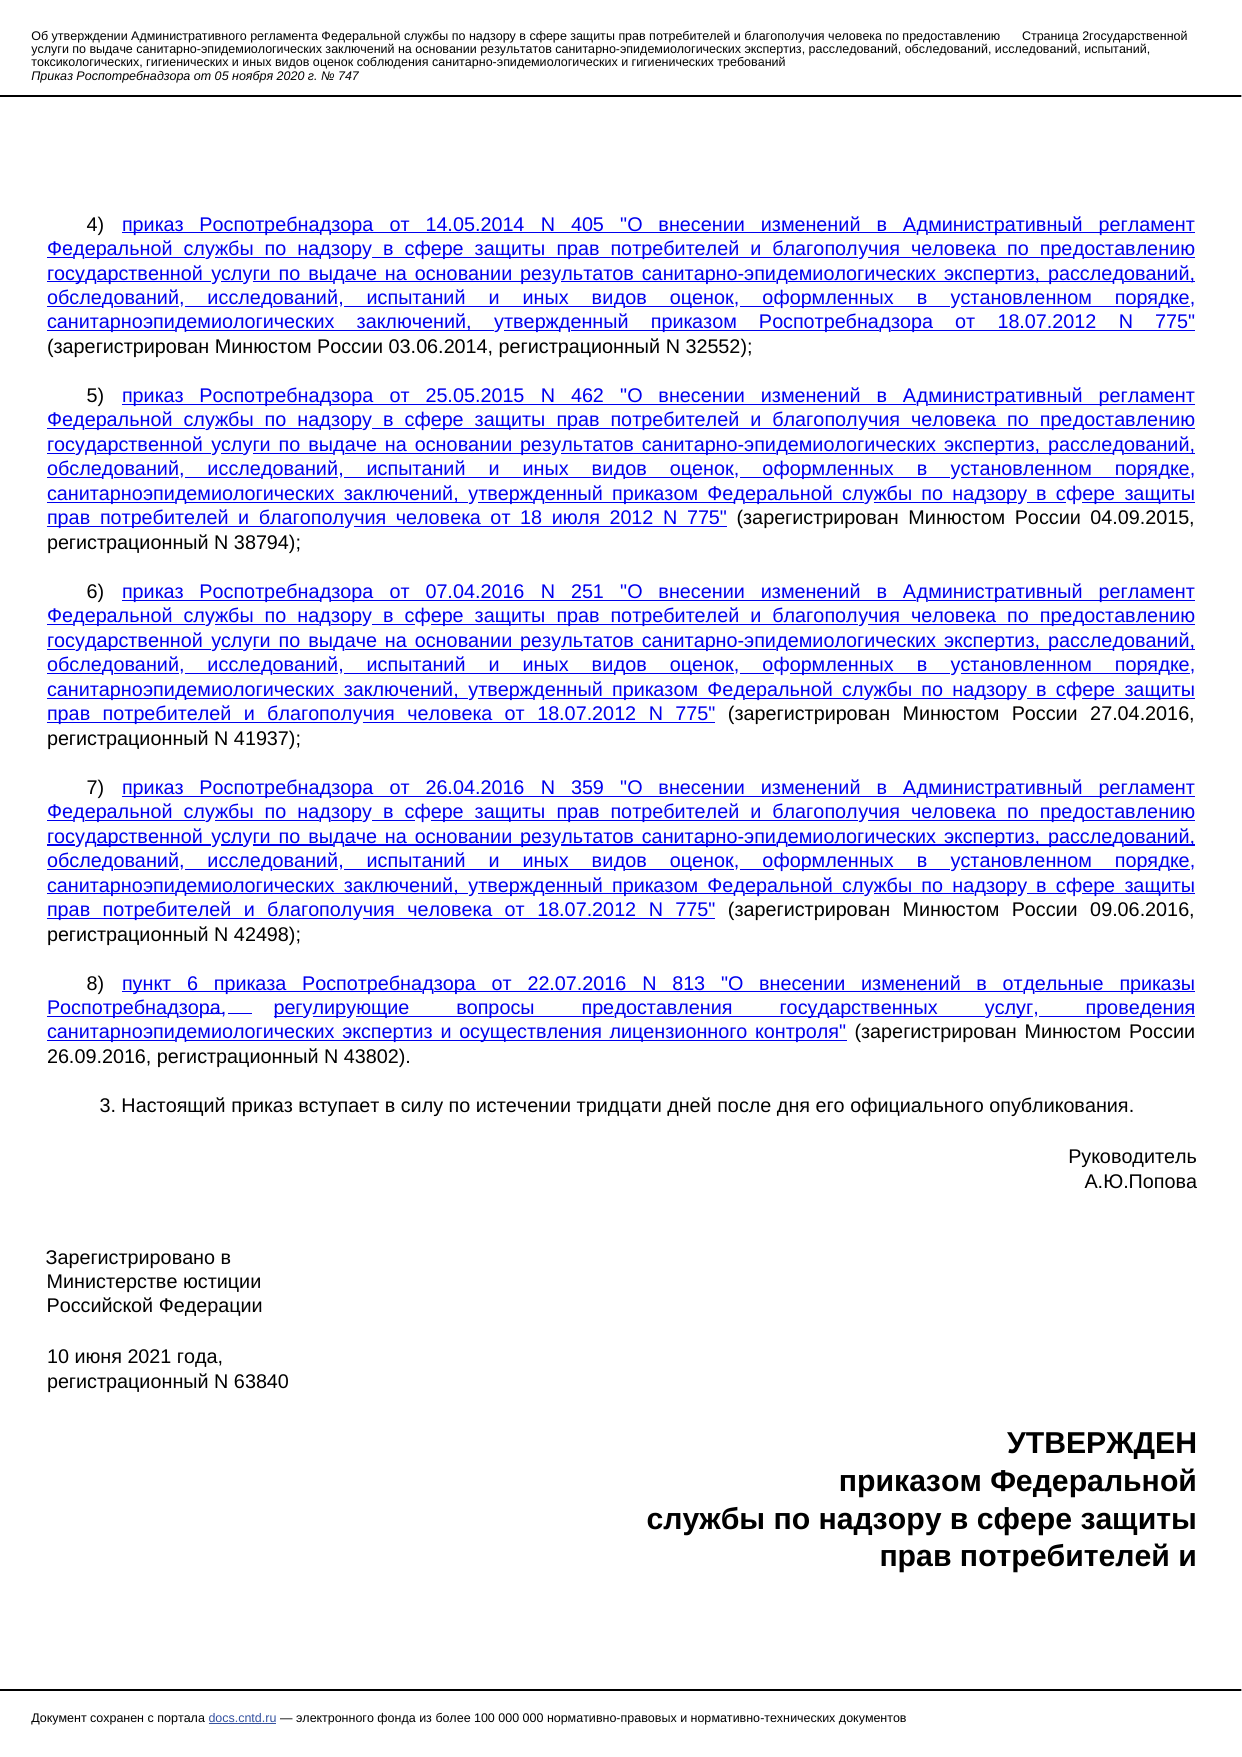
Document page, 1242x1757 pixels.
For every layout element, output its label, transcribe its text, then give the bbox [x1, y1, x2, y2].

text приказом Федеральной [640, 1463, 1197, 1498]
list приказ Роспотребнадзора от 14.05.2014 N 405 "О внесении изменений в Административный регламент Федеральной службы по надзору в сфере защиты прав потребителей и благополучия человека по предоставлению государственной услуги по выдаче на основании результатов санитарно-эпидемиологических экспертиз, расследований, обследований, исследований, испытаний и иных видов оценок, оформленных в установленном порядке, санитарноэпидемиологических заключений, утвержденный приказом Роспотребнадзора от 18.07.2012 N 775" (зарегистрирован Минюстом России 03.06.2014, регистрационный N 32552); [47, 212, 1195, 358]
list приказ Роспотребнадзора от 26.04.2016 N 359 "О внесении изменений в Административный регламент Федеральной службы по надзору в сфере защиты прав потребителей и благополучия человека по предоставлению государственной услуги по выдаче на основании результатов санитарно-эпидемиологических экспертиз, расследований, обследований, исследований, испытаний и иных видов оценок, оформленных в установленном порядке, санитарноэпидемиологических заключений, утвержденный приказом Федеральной службы по надзору в сфере защиты прав потребителей и благополучия человека от 18.07.2012 N 775" (зарегистрирован Минюстом России 09.06.2016, регистрационный N 42498); [47, 776, 1195, 945]
text А.Ю.Попова [47, 1170, 1197, 1192]
text Руководитель [47, 1144, 1197, 1167]
text УТВЕРЖДЕН [640, 1425, 1197, 1460]
text 3. Настоящий приказ вступает в силу по истечении тридцати дней после дня его официального опубликования. [47, 1094, 1187, 1116]
text регистрационный N 63840 [47, 1370, 1195, 1392]
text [640, 1501, 1197, 1573]
list приказ Роспотребнадзора от 25.05.2015 N 462 "О внесении изменений в Административный регламент Федеральной службы по надзору в сфере защиты прав потребителей и благополучия человека по предоставлению государственной услуги по выдаче на основании результатов санитарно-эпидемиологических экспертиз, расследований, обследований, исследований, испытаний и иных видов оценок, оформленных в установленном порядке, санитарноэпидемиологических заключений, утвержденный приказом Федеральной службы по надзору в сфере защиты прав потребителей и благополучия человека от 18 июля 2012 N 775" (зарегистрирован Минюстом России 04.09.2015, регистрационный N 38794); [47, 384, 1195, 553]
list пункт 6 приказа Роспотребнадзора от 22.07.2016 N 813 "О внесении изменений в отдельные приказы Роспотребнадзора, регулирующие вопросы предоставления государственных услуг, проведения санитарноэпидемиологических экспертиз и осуществления лицензионного контроля" (зарегистрирован Минюстом России 26.09.2016, регистрационный N 43802). [47, 971, 1195, 1067]
text 10 июня 2021 года, [47, 1345, 1195, 1368]
list приказ Роспотребнадзора от 07.04.2016 N 251 "О внесении изменений в Административный регламент Федеральной службы по надзору в сфере защиты прав потребителей и благополучия человека по предоставлению государственной услуги по выдаче на основании результатов санитарно-эпидемиологических экспертиз, расследований, обследований, исследований, испытаний и иных видов оценок, оформленных в установленном порядке, санитарноэпидемиологических заключений, утвержденный приказом Федеральной службы по надзору в сфере защиты прав потребителей и благополучия человека от 18.07.2012 N 775" (зарегистрирован Минюстом России 27.04.2016, регистрационный N 41937); [47, 580, 1195, 749]
text Зарегистрировано в Министерстве юстиции Российской Федерации [45, 1246, 283, 1317]
